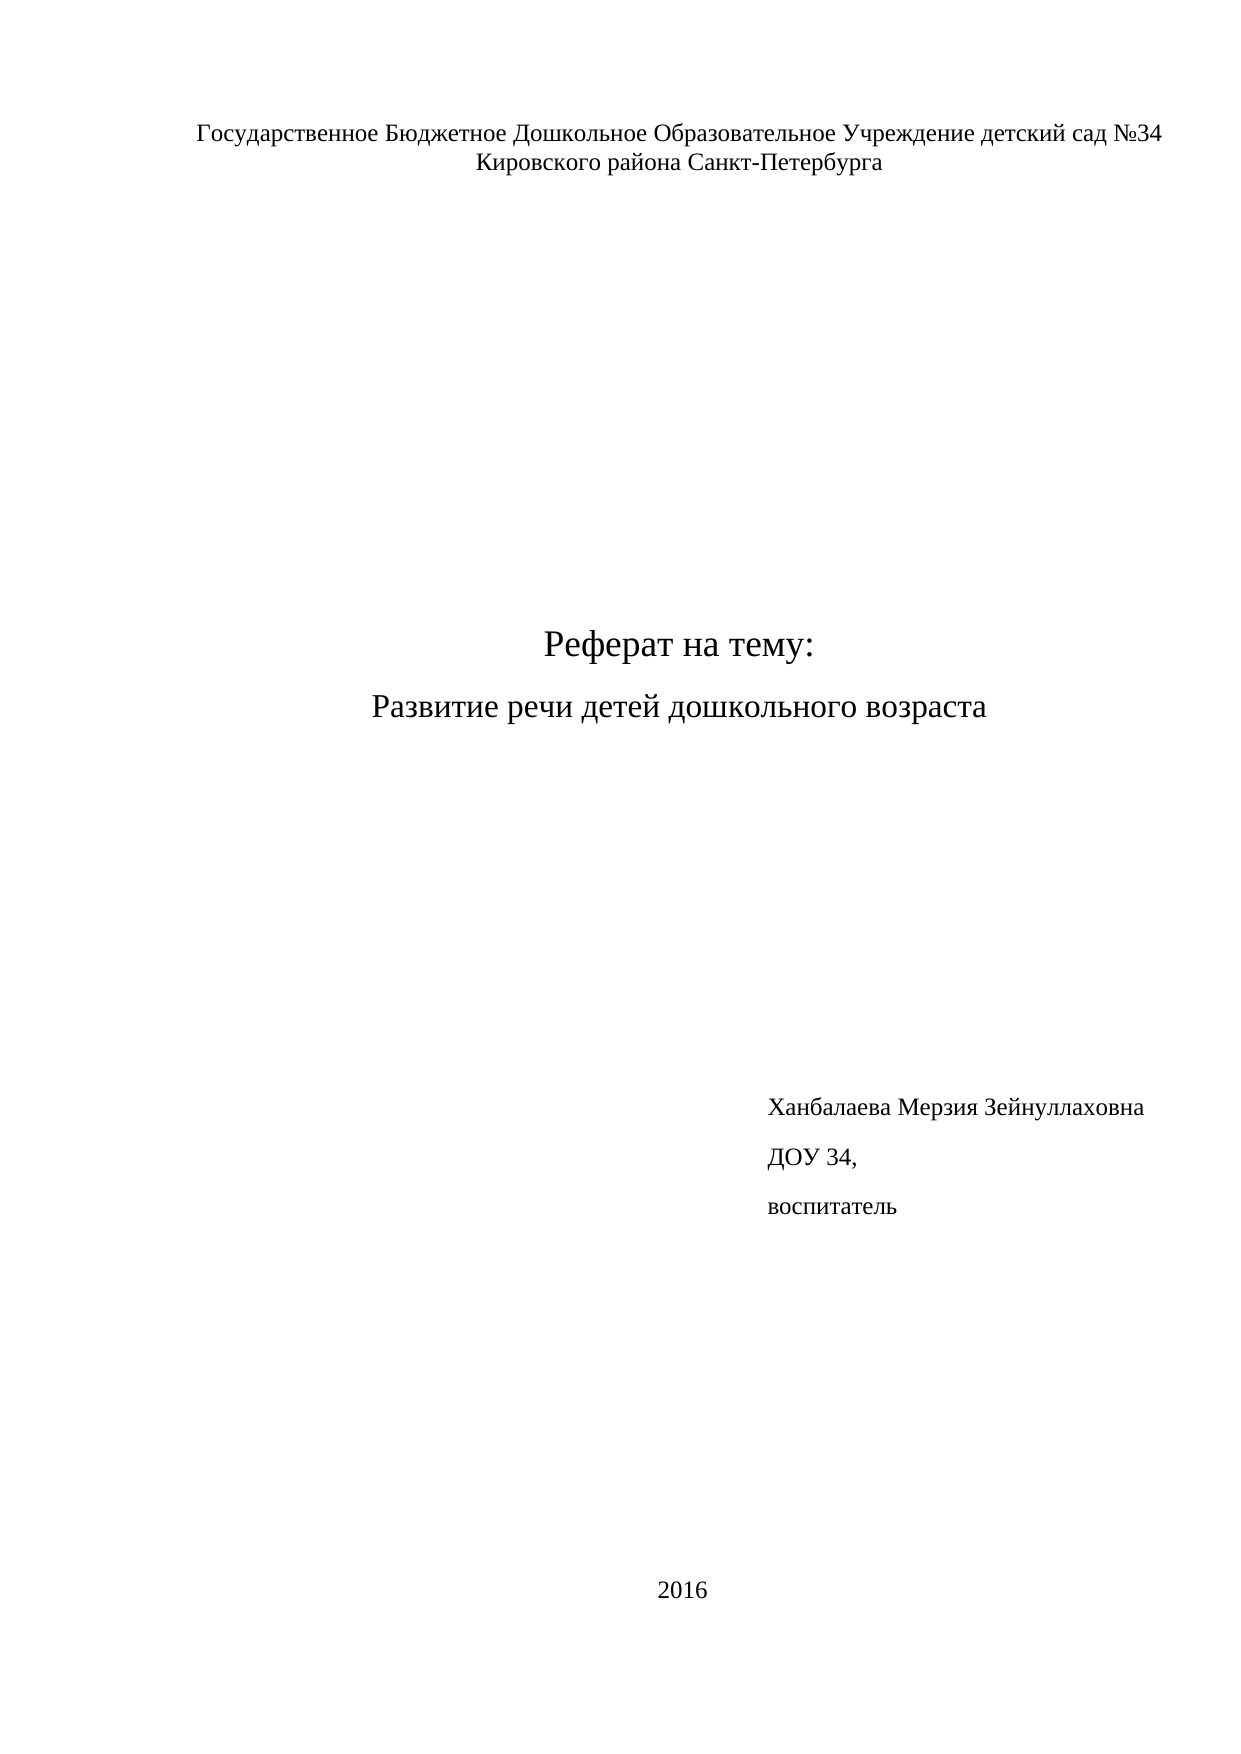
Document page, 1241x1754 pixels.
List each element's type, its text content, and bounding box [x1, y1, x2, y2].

text воспитатель [767, 1191, 1181, 1220]
text Государственное Бюджетное Дошкольное Образовательное Учреждение детский сад №34 Кировского района Санкт-Петербурга [177, 118, 1181, 176]
text 2016 [177, 1517, 1181, 1603]
text Реферат на тему: [177, 622, 1181, 665]
text Ханбалаева Мерзия Зейнуллаховна [767, 1092, 1181, 1121]
text ДОУ 34, [767, 1142, 1181, 1170]
text Развитие речи детей дошкольного возраста [177, 686, 1181, 724]
